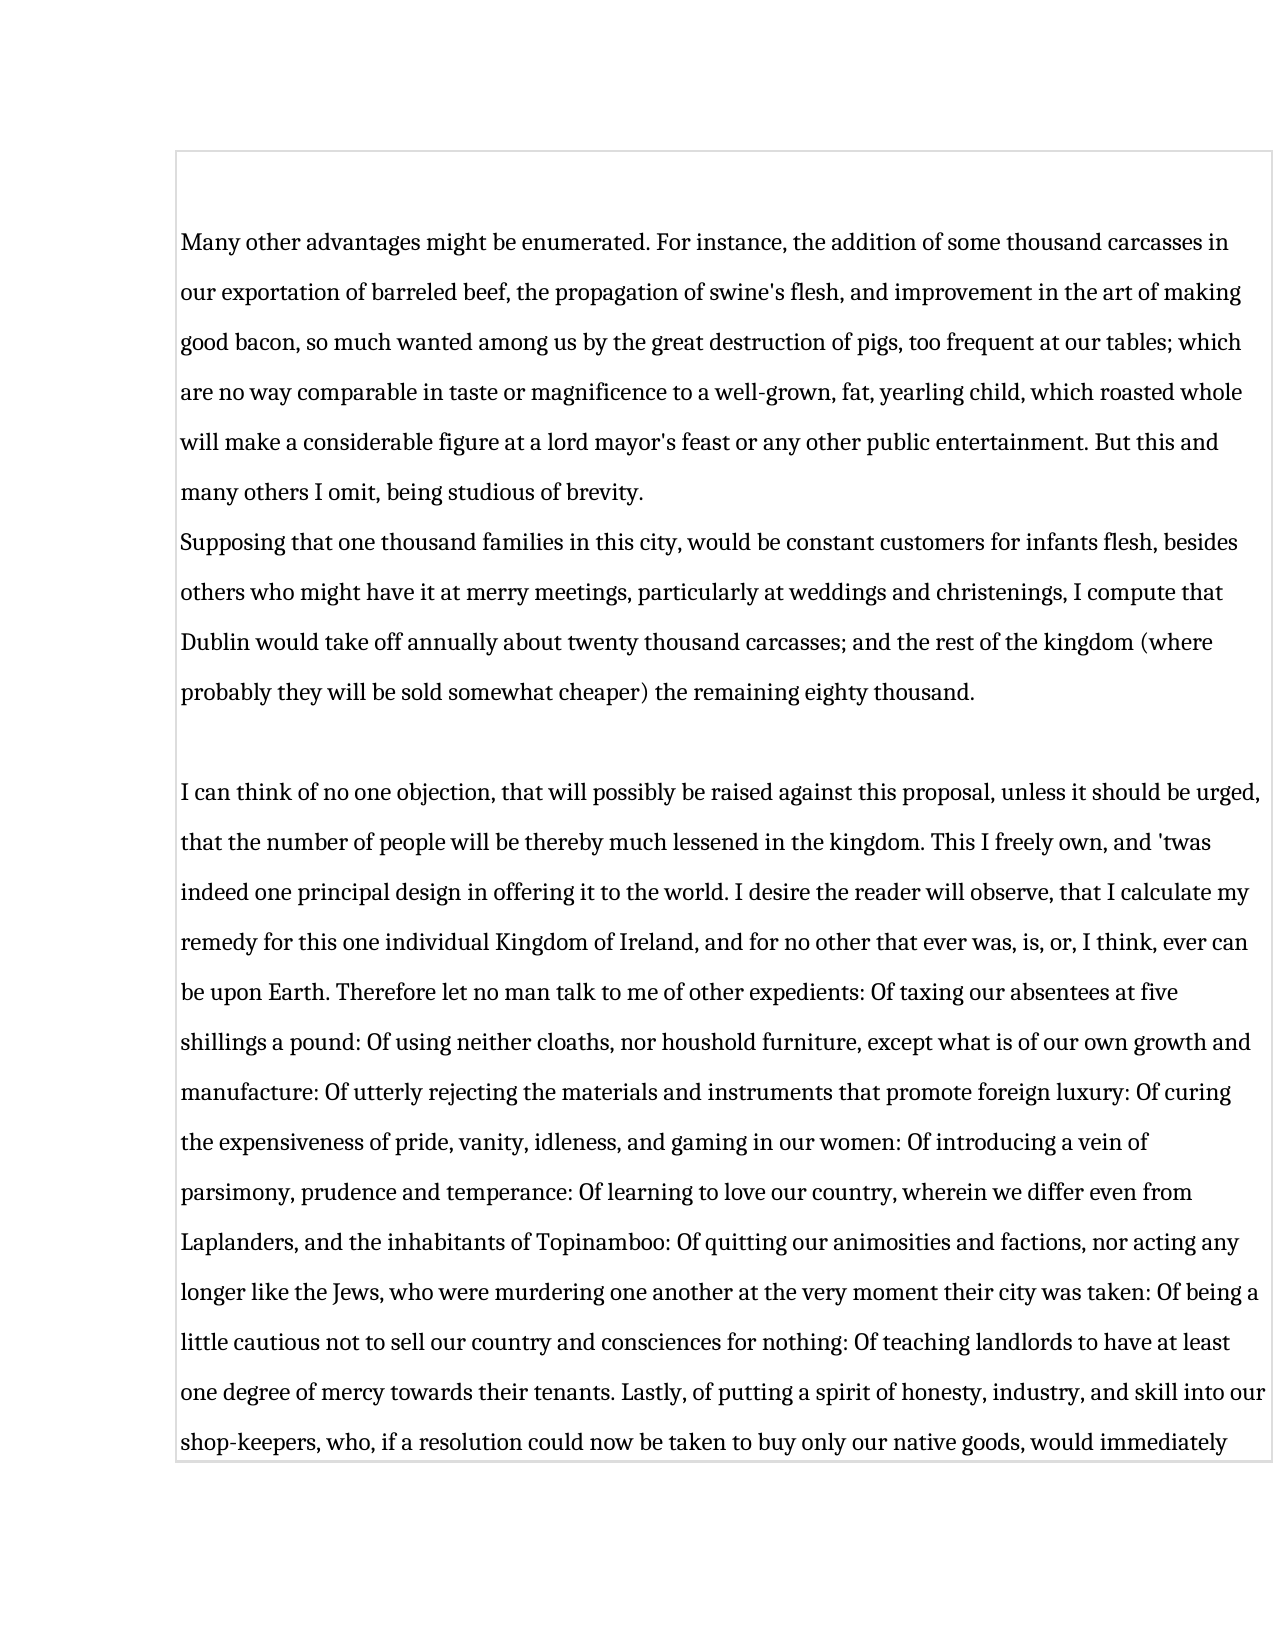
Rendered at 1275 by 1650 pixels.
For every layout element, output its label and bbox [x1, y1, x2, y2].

table_header [177, 152, 1271, 1460]
